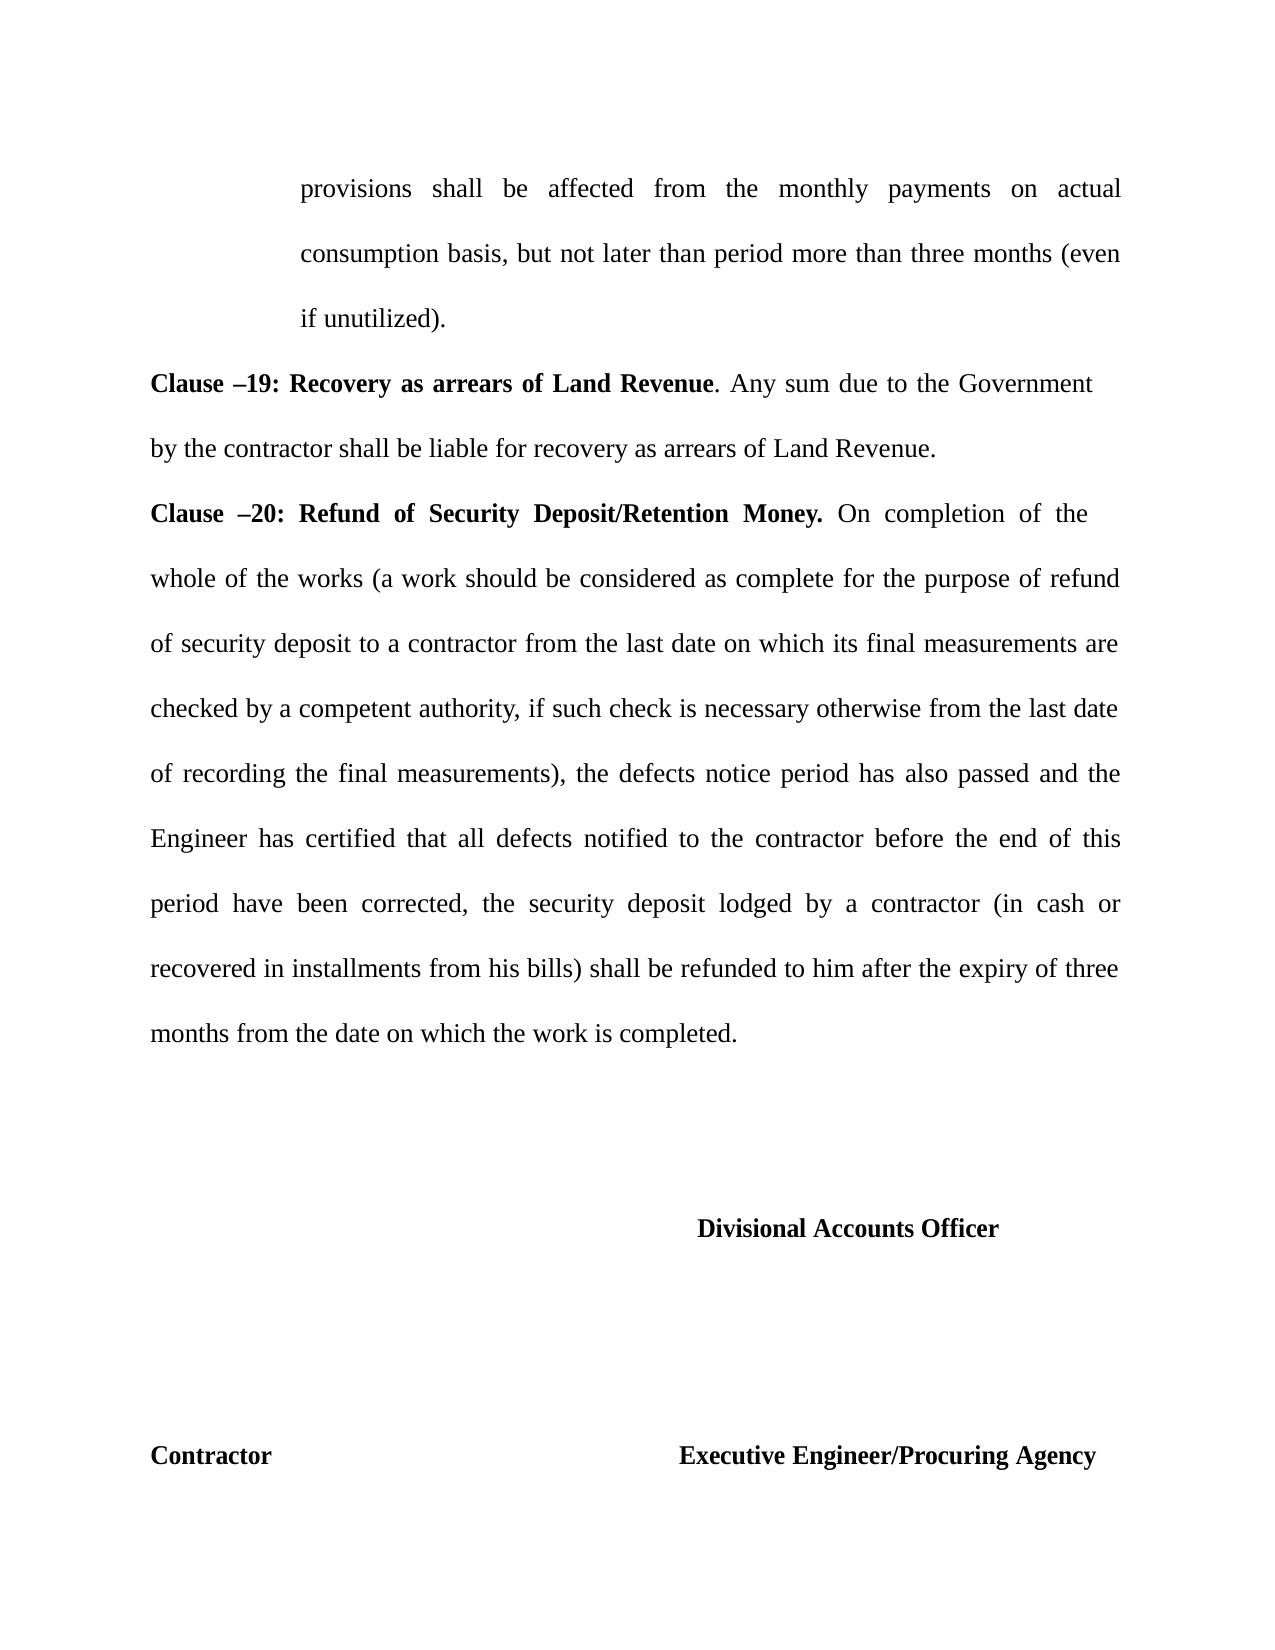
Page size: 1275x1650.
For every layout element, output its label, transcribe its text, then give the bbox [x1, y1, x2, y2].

text whole of the works (a work should be considered as complete for the purpose of refund [150, 545, 1169, 610]
text of security deposit to a contractor from the last date on which its final measurements are [150, 610, 1169, 675]
text Clause –19: Recovery as arrears of Land Revenue. Any sum due to the Government [150, 350, 1169, 415]
text Clause –20: Refund of Security Deposit/Retention Money. On completion of the [150, 480, 1169, 545]
text recovered in installments from his bills) shall be refunded to him after the expiry of three [150, 935, 1169, 1000]
text consumption basis, but not later than period more than three months (even [150, 220, 1169, 285]
text of recording the final measurements), the defects notice period has also passed and the [150, 740, 1169, 805]
text checked by a competent authority, if such check is necessary otherwise from the last date [150, 675, 1169, 740]
text Engineer has certified that all defects notified to the contractor before the end of this [150, 805, 1169, 870]
text months from the date on which the work is completed. [150, 1000, 1169, 1065]
text Contractor Executive Engineer/Procuring Agency [150, 1422, 1169, 1487]
text if unutilized). [150, 285, 1169, 350]
text period have been corrected, the security deposit lodged by a contractor (in cash or [150, 870, 1169, 935]
text Divisional Accounts Officer [150, 1195, 1169, 1260]
text by the contractor shall be liable for recovery as arrears of Land Revenue. [150, 415, 1169, 480]
text provisions shall be affected from the monthly payments on actual [150, 155, 1169, 220]
